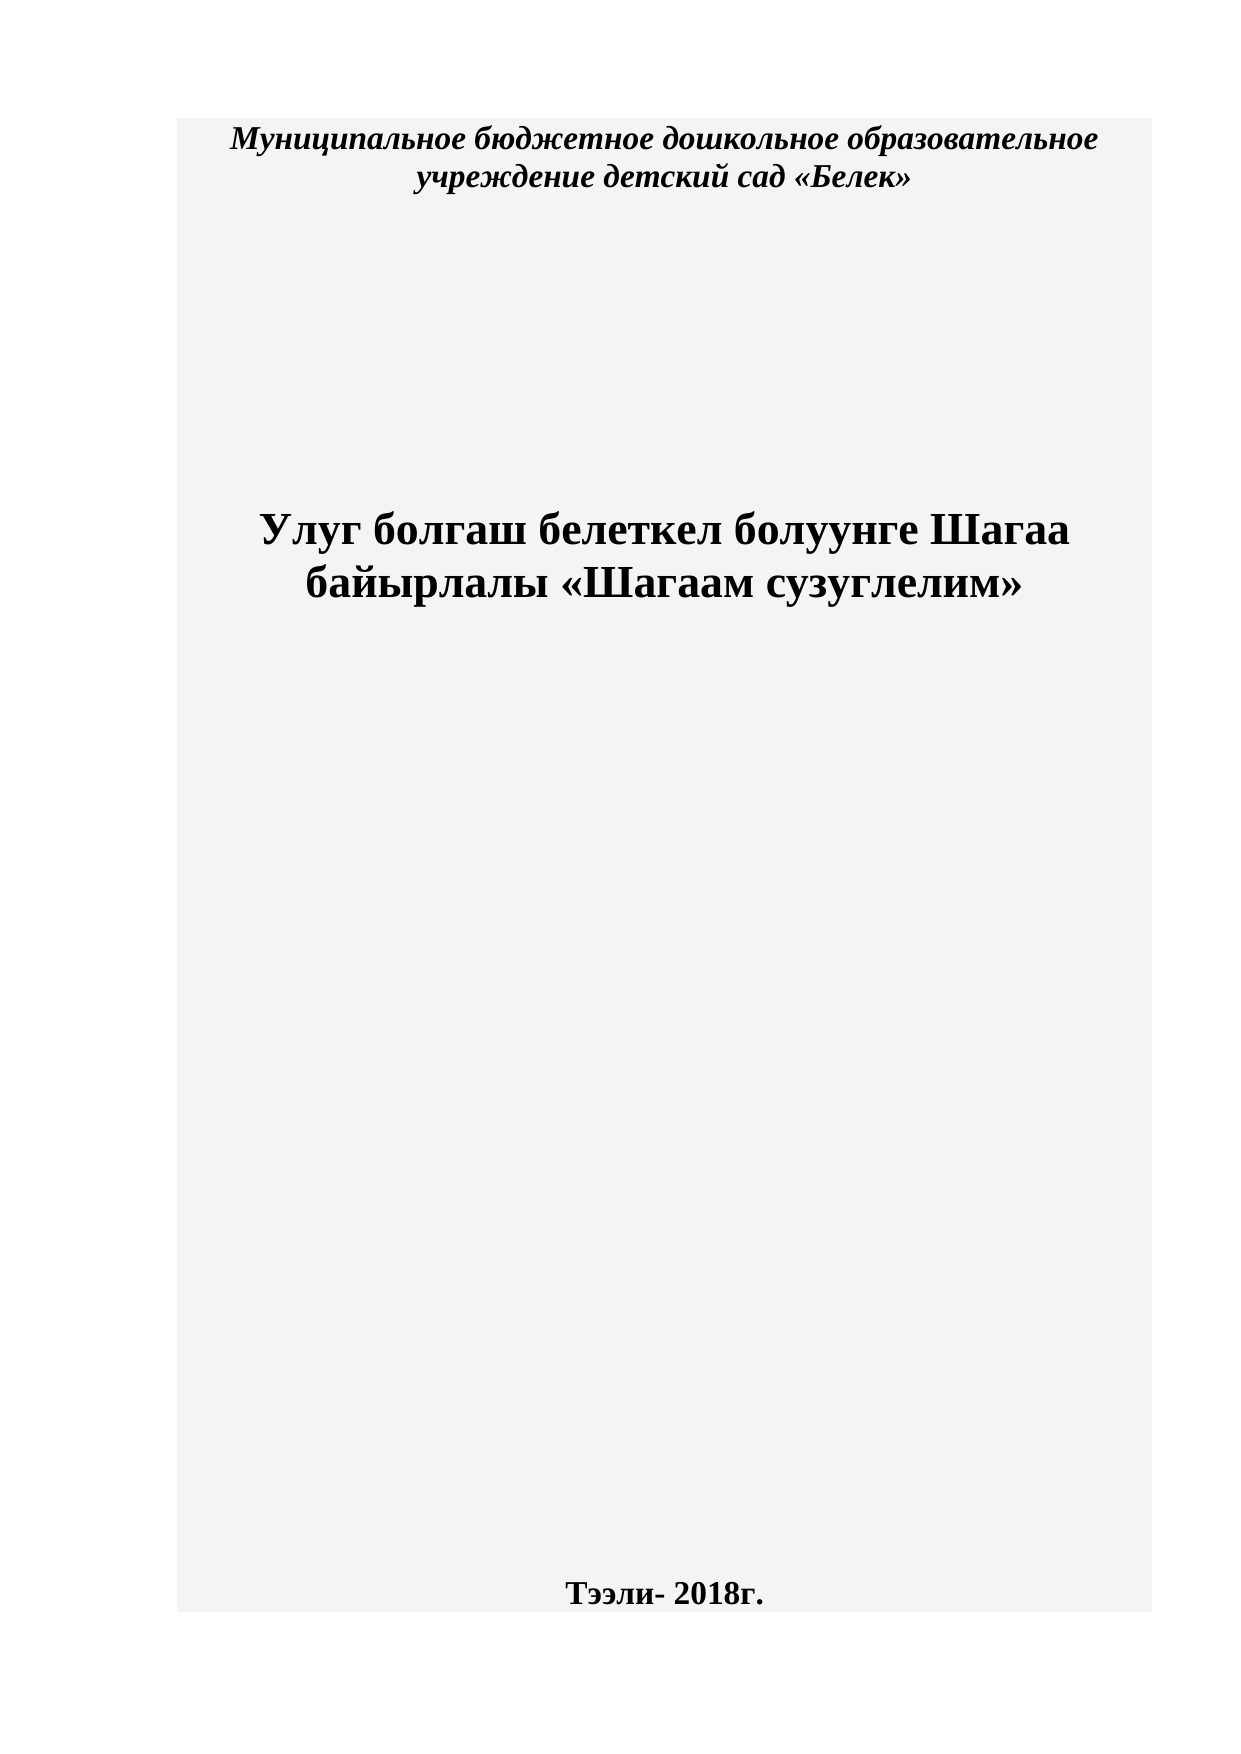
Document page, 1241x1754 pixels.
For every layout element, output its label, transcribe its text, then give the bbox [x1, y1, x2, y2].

text Тээли- 2018г. [177, 1573, 1152, 1612]
text Муниципальное бюджетное дошкольное образовательное учреждение детский сад «Белек» [177, 118, 1152, 195]
text Улуг болгаш белеткел болуунге Шагаа байырлалы «Шагаам сузуглелим» [177, 501, 1152, 607]
